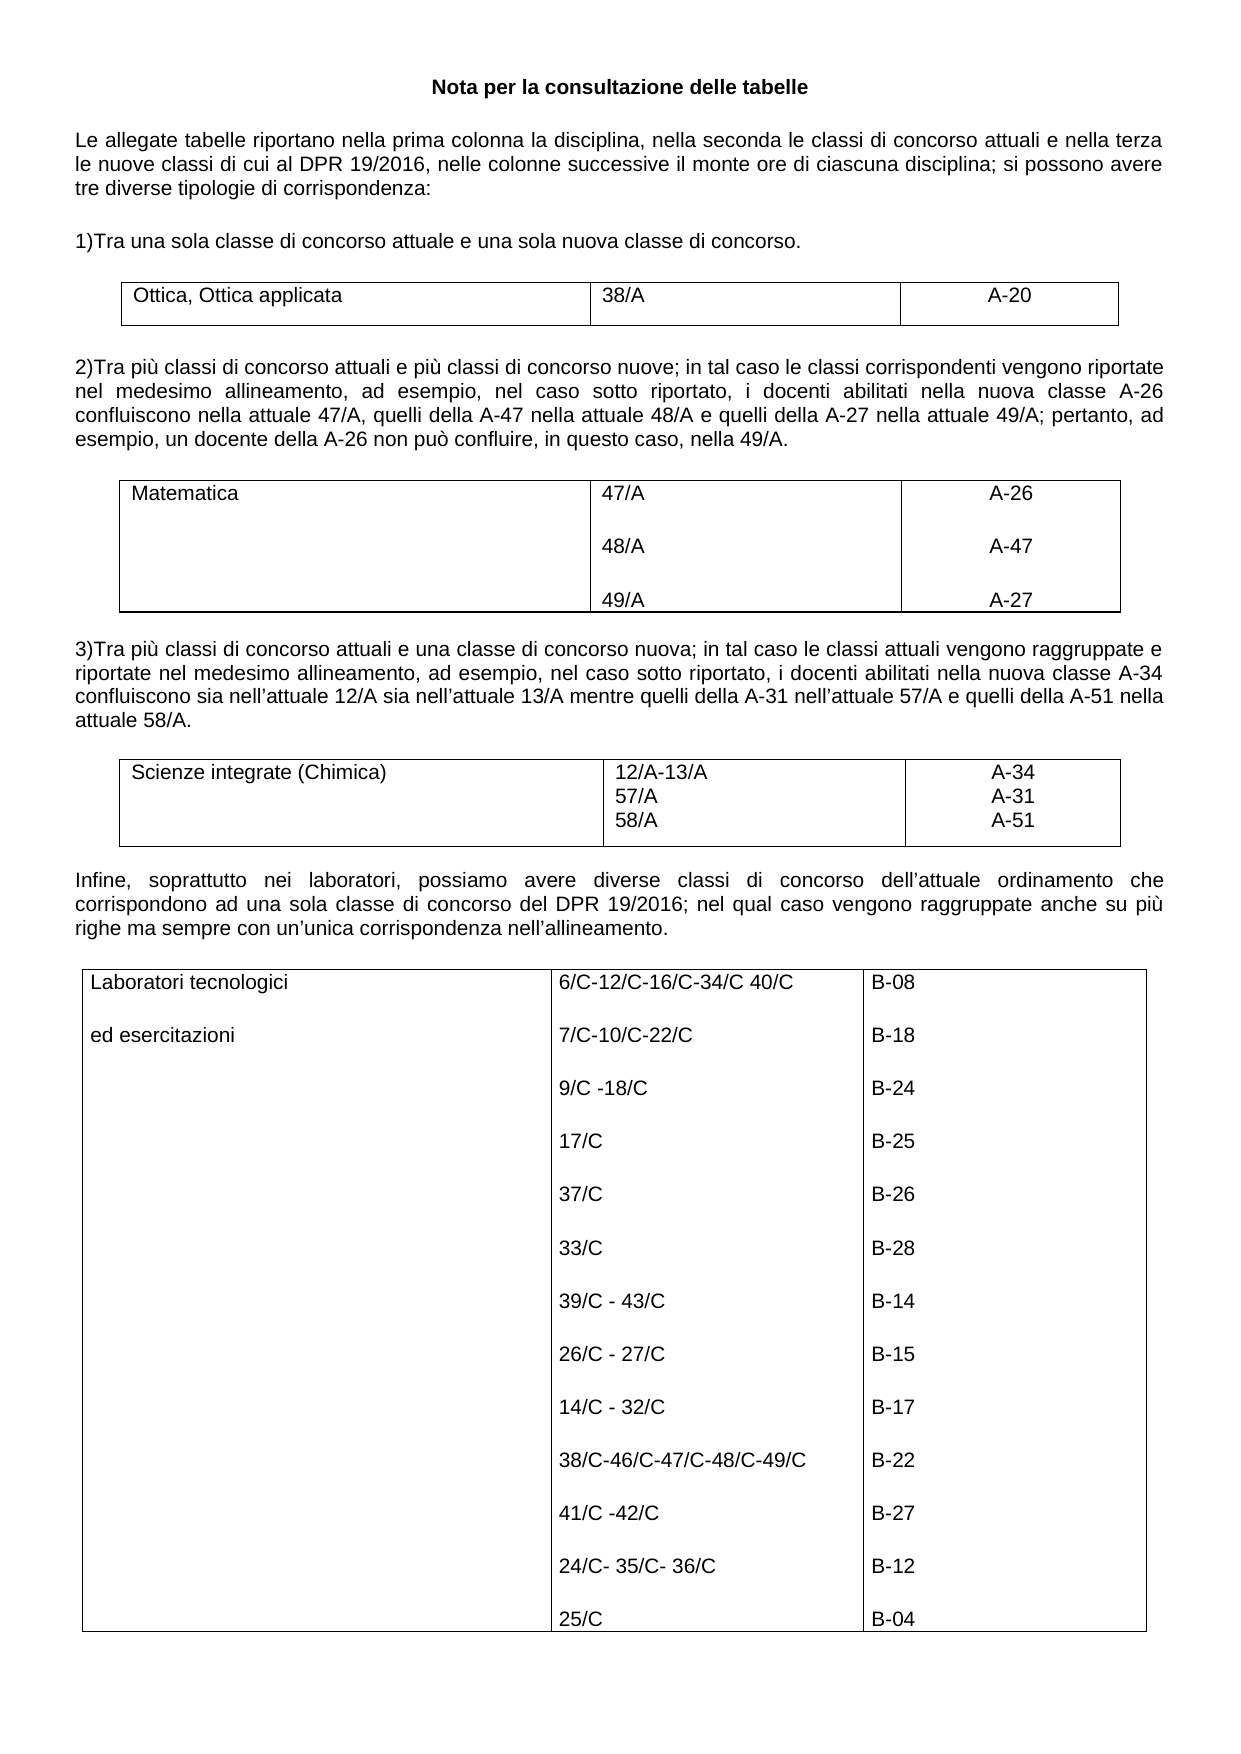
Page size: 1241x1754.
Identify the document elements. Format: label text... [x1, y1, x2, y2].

text 1)Tra una sola classe di concorso attuale e una sola nuova classe di concorso. [75, 229, 1165, 253]
table_header A-34 A-31 A-51 [906, 760, 1120, 846]
text Le allegate tabelle riportano nella prima colonna la disciplina, nella seconda le classi di concorso attuali e nella terza le nuove classi di cui al DPR 19/2016, nelle colonne successive il monte ore di ciascuna disciplina; si possono avere tre diverse tipologie di corrispondenza: [75, 128, 1165, 200]
table_header 38/A [591, 283, 900, 325]
table_header B-08 B-18 B-24 B-25 B-26 B-28 B-14 B-15 B-17 B-22 B-27 B-12 B-04 [864, 970, 1146, 1631]
text Infine, soprattutto nei laboratori, possiamo avere diverse classi di concorso dell’attuale ordinamento che corrispondono ad una sola classe di concorso del DPR 19/2016; nel qual caso vengono raggruppate anche su più righe ma sempre con un’unica corrispondenza nell’allineamento. [75, 761, 1165, 939]
table_header 47/A 48/A 49/A [591, 481, 901, 611]
table_header Matematica [120, 481, 590, 611]
table_header A-26 A-47 A-27 [902, 481, 1120, 611]
text 3)Tra più classi di concorso attuali e una classe di concorso nuova; in tal caso le classi attuali vengono raggruppate e riportate nel medesimo allineamento, ad esempio, nel caso sotto riportato, i docenti abilitati nella nuova classe A-34 confluiscono sia nell’attuale 12/A sia nell’attuale 13/A mentre quelli della A-31 nell’attuale 57/A e quelli della A-51 nella attuale 58/A. [75, 636, 1165, 732]
text Nota per la consultazione delle tabelle [75, 75, 1165, 99]
table_header 6/C-12/C-16/C-34/C 40/C 7/C-10/C-22/C 9/C -18/C 17/C 37/C 33/C 39/C - 43/C 26/C - 27/C 14/C - 32/C 38/C-46/C-47/C-48/C-49/C 41/C -42/C 24/C- 35/C- 36/C 25/C [552, 970, 863, 1631]
table_header Ottica, Ottica applicata [122, 283, 590, 325]
text 2)Tra più classi di concorso attuali e più classi di concorso nuove; in tal caso le classi corrispondenti vengono riportate nel medesimo allineamento, ad esempio, nel caso sotto riportato, i docenti abilitati nella nuova classe A-26 confluiscono nella attuale 47/A, quelli della A-47 nella attuale 48/A e quelli della A-27 nella attuale 49/A; pertanto, ad esempio, un docente della A-26 non può confluire, in questo caso, nella 49/A. [75, 355, 1165, 451]
table_header A-20 [901, 283, 1118, 325]
table_header 12/A-13/A 57/A 58/A [604, 760, 905, 846]
table_header Laboratori tecnologici ed esercitazioni [83, 970, 551, 1631]
table_header Scienze integrate (Chimica) [120, 760, 603, 846]
